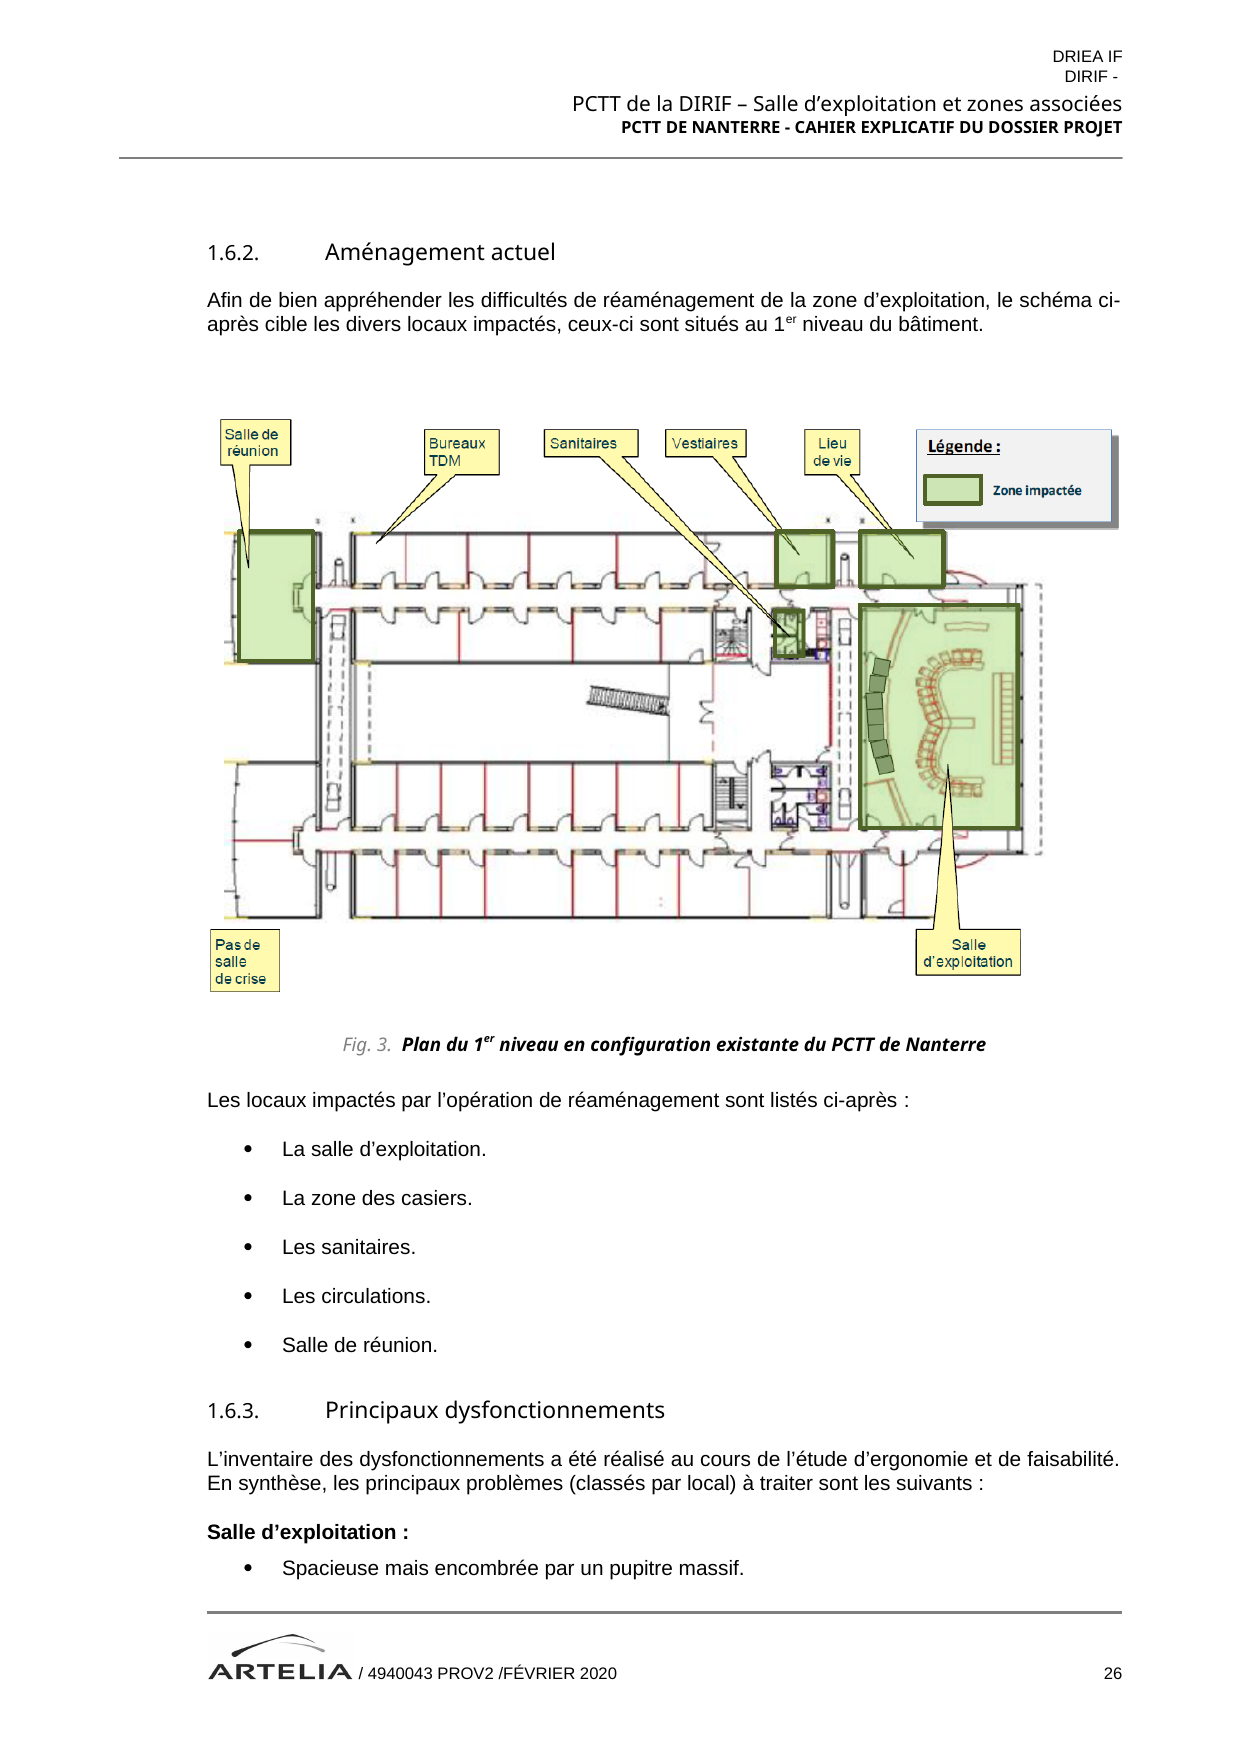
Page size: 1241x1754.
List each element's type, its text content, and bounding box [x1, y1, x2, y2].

subtitle Aménagement actuel [207, 236, 1122, 267]
list La salle d’exploitation. [244, 1137, 1122, 1161]
list La zone des casiers. [244, 1186, 1122, 1210]
list Les sanitaires. [244, 1235, 1122, 1259]
text L’inventaire des dysfonctionnements a été réalisé au cours de l’étude d’ergonomie et de faisabilité. En synthèse, les principaux problèmes (classés par local) à traiter sont les suivants : [207, 1447, 1122, 1494]
list Plan du 1er niveau en configuration existante du PCTT de Nanterre [207, 1031, 1122, 1056]
text Les locaux impactés par l’opération de réaménagement sont listés ci-après : [207, 1088, 1122, 1112]
subtitle Principaux dysfonctionnements [207, 1394, 1122, 1426]
list Salle de réunion. [244, 1333, 1122, 1357]
list Les circulations. [244, 1284, 1122, 1308]
list Spacieuse mais encombrée par un pupitre massif. [244, 1556, 1122, 1580]
text Afin de bien appréhender les difficultés de réaménagement de la zone d’exploitation, le schéma ci-après cible les divers locaux impactés, ceux-ci sont situés au 1er niveau du bâtiment. [207, 288, 1122, 336]
text Salle d’exploitation : [207, 1519, 1122, 1543]
picture [206, 410, 1123, 1006]
